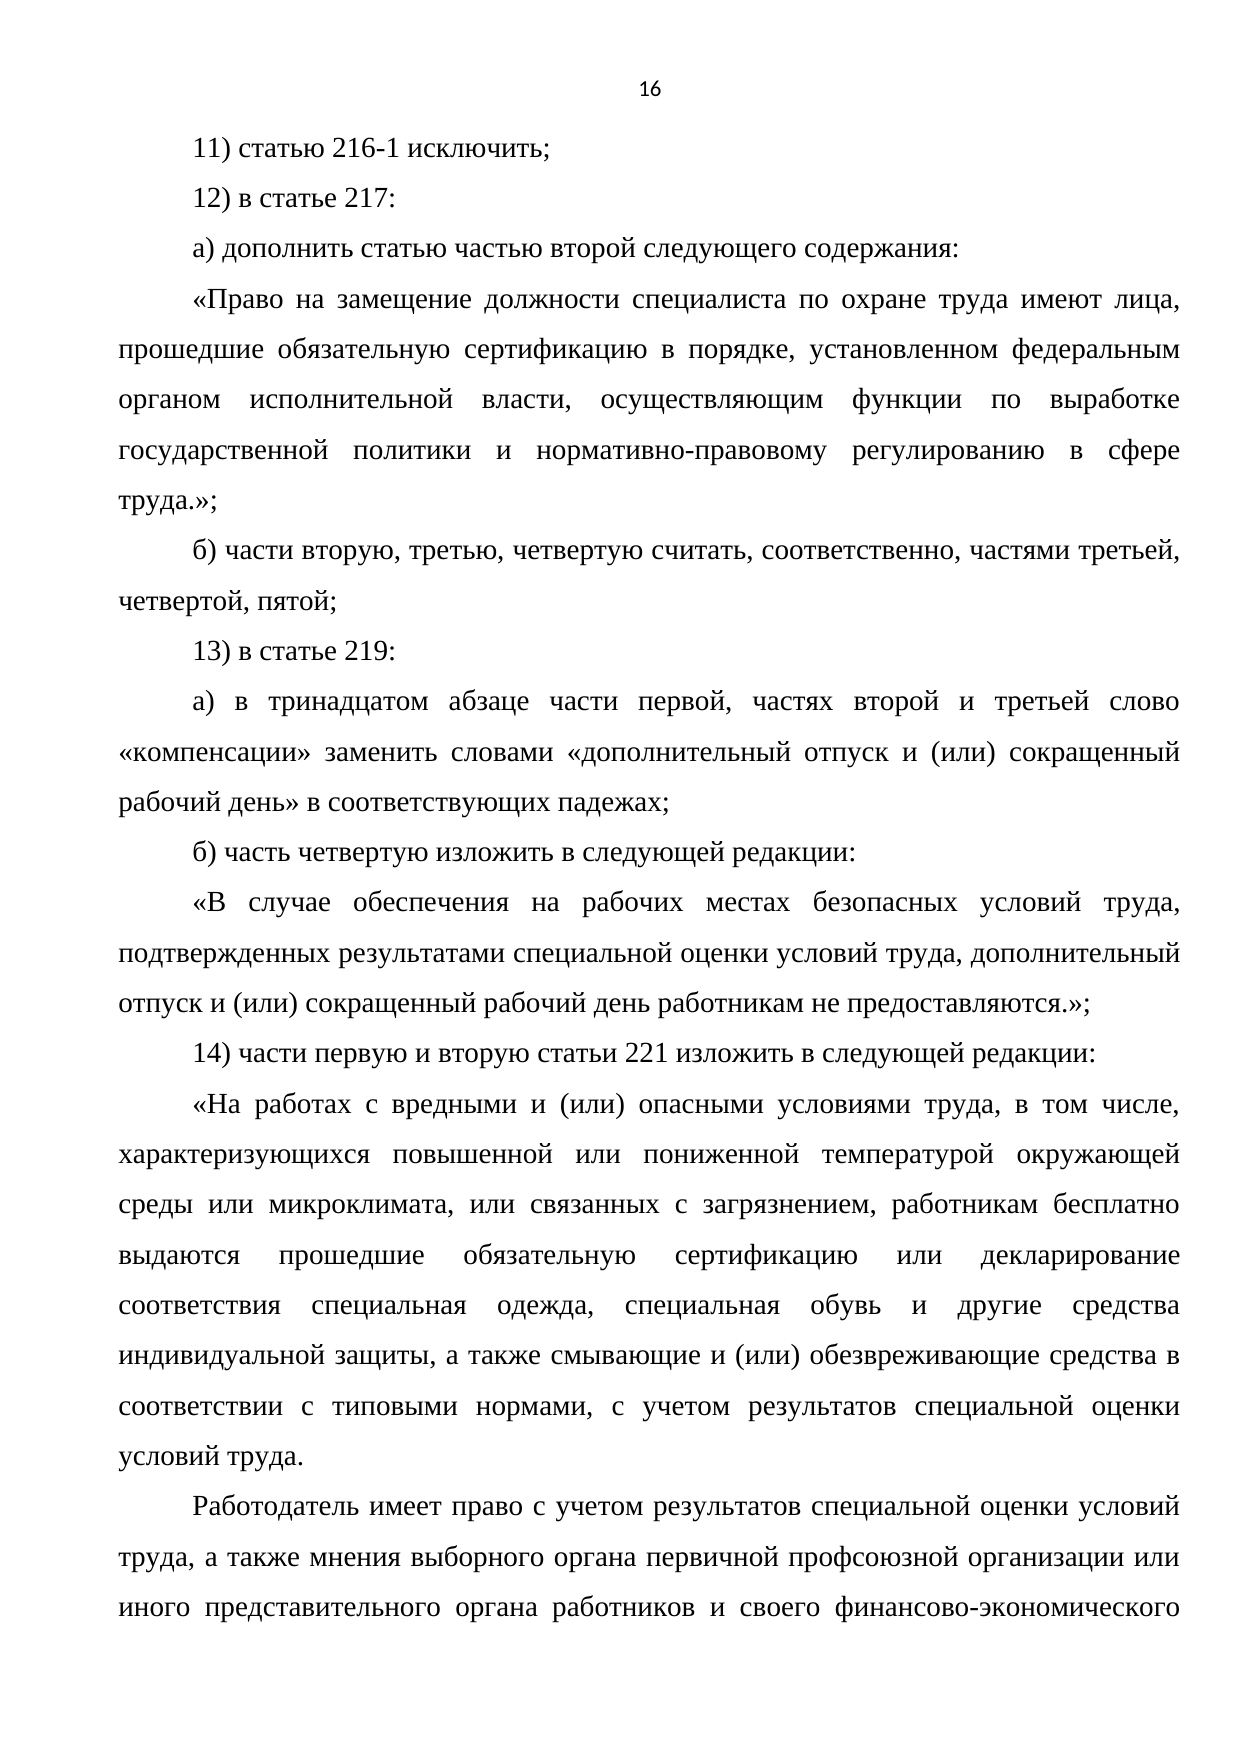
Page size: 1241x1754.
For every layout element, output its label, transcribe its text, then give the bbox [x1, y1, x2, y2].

text б) часть четвертую изложить в следующей редакции: [118, 834, 1181, 868]
text а) дополнить статью частью второй следующего содержания: [118, 231, 1181, 264]
text 13) в статье 219: [118, 633, 1181, 667]
text «На работах с вредными и (или) опасными условиями труда, в том числе, характеризующихся повышенной или пониженной температурой окружающей среды или микроклимата, или связанных с загрязнением, работникам бесплатно выдаются прошедшие обязательную сертификацию или декларирование соответствия специальная одежда, специальная обувь и другие средства индивидуальной защиты, а также смывающие и (или) обезвреживающие средства в соответствии с типовыми нормами, с учетом результатов специальной оценки условий труда. [118, 1086, 1181, 1472]
text «Право на замещение должности специалиста по охране труда имеют лица, прошедшие обязательную сертификацию в порядке, установленном федеральным органом исполнительной власти, осуществляющим функции по выработке государственной политики и нормативно-правовому регулированию в сфере труда.»; [118, 281, 1181, 516]
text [118, 1488, 1181, 1622]
text «В случае обеспечения на рабочих местах безопасных условий труда, подтвержденных результатами специальной оценки условий труда, дополнительный отпуск и (или) сокращенный рабочий день работникам не предоставляются.»; [118, 884, 1181, 1019]
text 14) части первую и вторую статьи 221 изложить в следующей редакции: [118, 1036, 1181, 1069]
text 11) статью 216-1 исключить; [118, 130, 1181, 163]
text 12) в статье 217: [118, 180, 1181, 214]
text а) в тринадцатом абзаце части первой, частях второй и третьей слово «компенсации» заменить словами «дополнительный отпуск и (или) сокращенный рабочий день» в соответствующих падежах; [118, 683, 1181, 817]
text б) части вторую, третью, четвертую считать, соответственно, частями третьей, четвертой, пятой; [118, 532, 1181, 616]
